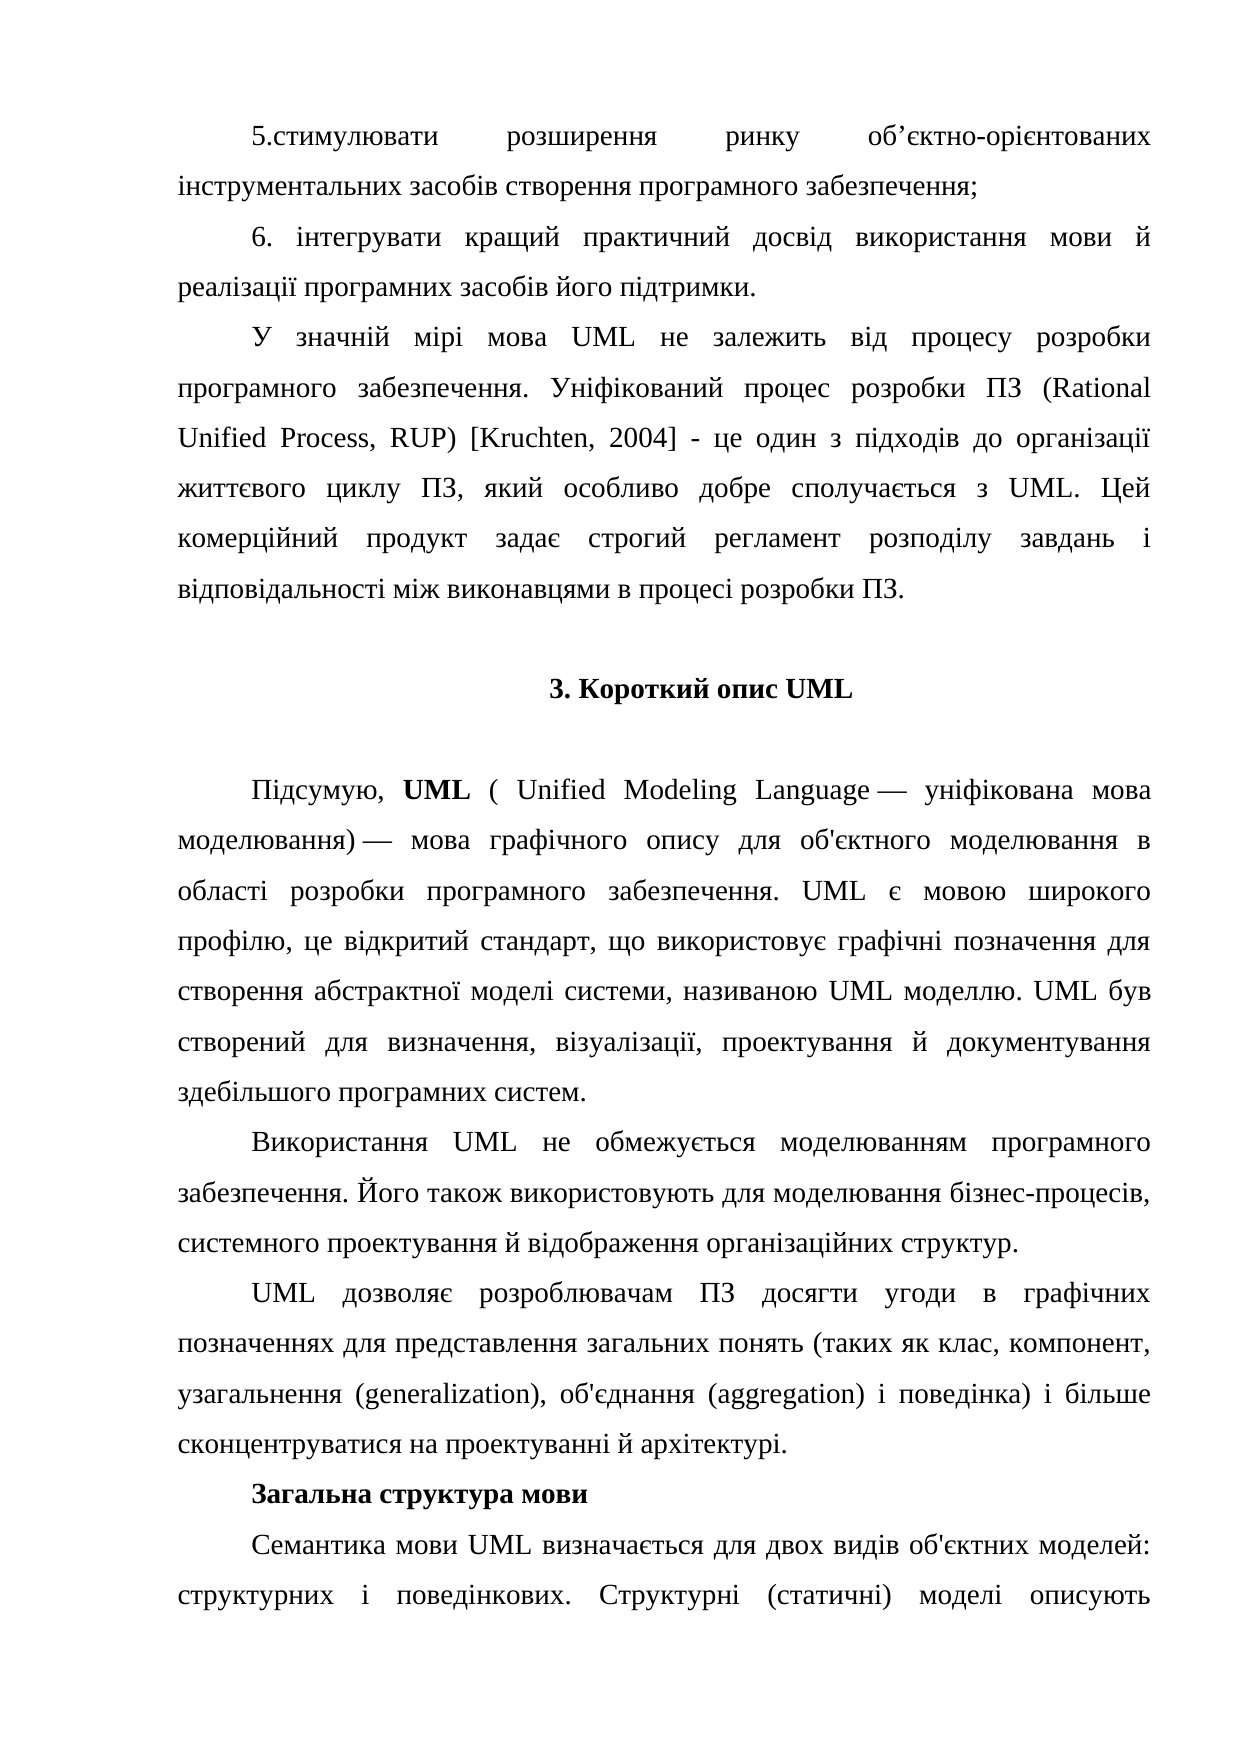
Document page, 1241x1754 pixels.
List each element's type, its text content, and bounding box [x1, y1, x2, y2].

text 3. Короткий опис UML [177, 672, 1152, 705]
text У значній мірі мова UML не залежить від процесу розробки програмного забезпечення. Уніфікований процес розробки ПЗ (Rational Unified Process, RUP) [Kruchten, 2004] - це один з підходів до організації життєвого циклу ПЗ, який особливо добре сполучається з UML. Цей комерційний продукт задає строгий регламент розподілу завдань і відповідальності між виконавцями в процесі розробки ПЗ. [177, 319, 1152, 604]
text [177, 1527, 1152, 1611]
text 5.стимулювати розширення ринку об’єктно-орієнтованих інструментальних засобів створення програмного забезпечення; [177, 118, 1152, 202]
text Підсумую, UML ( Unified Modeling Language — уніфікована мова моделювання) — мова графічного опису для об'єктного моделювання в області розробки програмного забезпечення. UML є мовою широкого профілю, це відкритий стандарт, що використовує графічні позначення для створення абстрактної моделі системи, називаною UML моделлю. UML був створений для визначення, візуалізації, проектування й документування здебільшого програмних систем. [177, 772, 1152, 1108]
text Загальна структура мови [177, 1477, 1152, 1510]
text 6. інтегрувати кращий практичний досвід використання мови й реалізації програмних засобів його підтримки. [177, 219, 1152, 303]
text UML дозволяє розроблювачам ПЗ досягти угоди в графічних позначеннях для представлення загальних понять (таких як клас, компонент, узагальнення (generalization), об'єднання (aggregation) і поведінка) і більше сконцентруватися на проектуванні й архітектурі. [177, 1275, 1152, 1460]
text Використання UML не обмежується моделюванням програмного забезпечення. Його також використовують для моделювання бізнес-процесів, системного проектування й відображення організаційних структур. [177, 1124, 1152, 1258]
